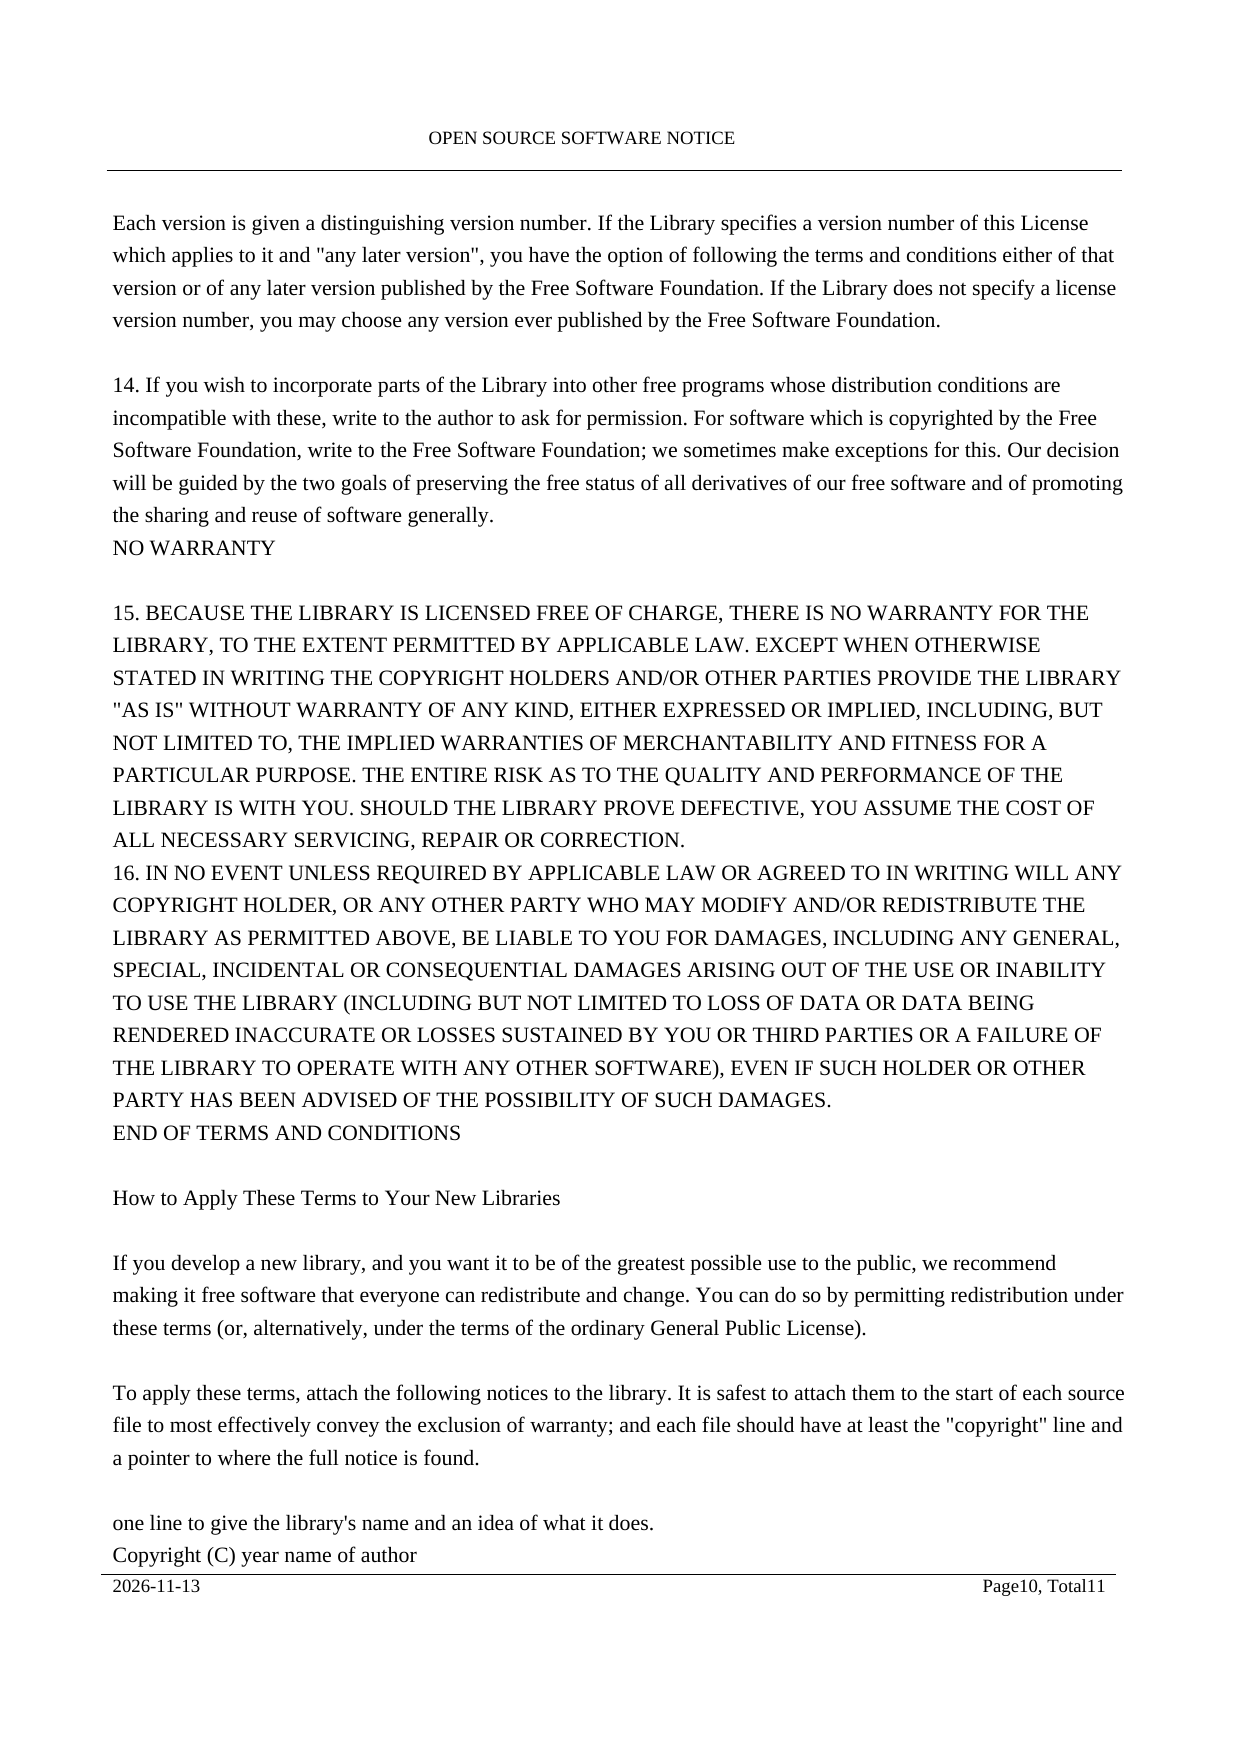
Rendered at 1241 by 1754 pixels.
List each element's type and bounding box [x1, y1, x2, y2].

text [112, 206, 1128, 1571]
